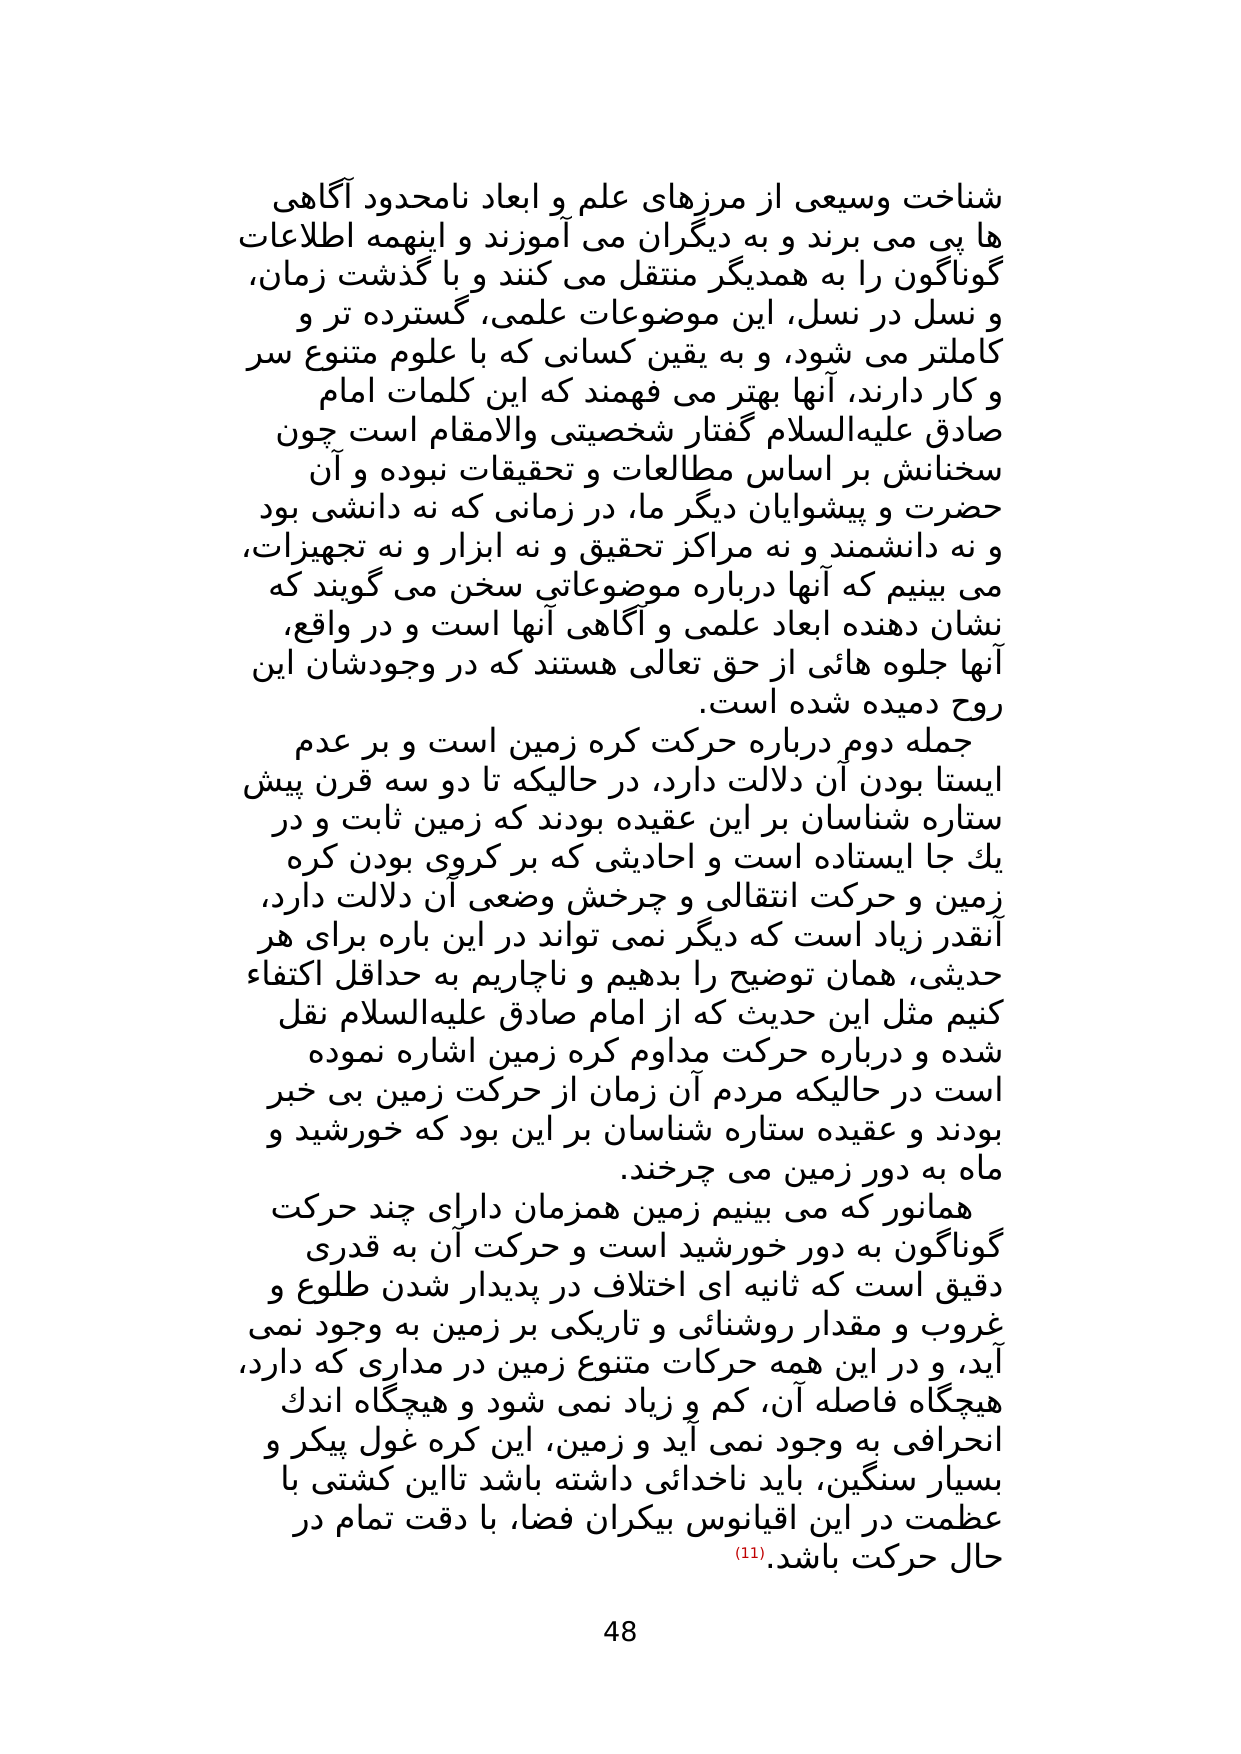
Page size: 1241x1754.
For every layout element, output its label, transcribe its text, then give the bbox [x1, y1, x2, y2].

text جمله دوم درباره حركت كره زمين است و بر عدم ايستا بودن آن دلالت دارد، در حاليكه تا دو سه قرن پيش ستاره شناسان بر اين عقيده بودند كه زمين ثابت و در يك جا ايستاده است و احاديثى كه بر كروى بودن كره زمين و حركت انتقالى و چرخش وضعى آن دلالت دارد، آنقدر زياد است كه ديگر نمى تواند در اين باره براى هر حديثى، همان توضيح را بدهيم و ناچاريم به حداقل اكتفاء كنيم مثل اين حديث كه از امام صادق عليه‌السلام نقل شده و درباره حركت مداوم كره زمين اشاره نموده است در حاليكه مردم آن زمان از حركت زمين بى خبر بودند و عقيده ستاره شناسان بر اين بود كه خورشيد و ماه به دور زمين مى چرخند. [236, 721, 1004, 1187]
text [236, 177, 1004, 721]
text همانور كه مى بينيم زمين همزمان داراى چند حركت گوناگون به دور خورشيد است و حركت آن به قدرى دقيق است كه ثانيه اى اختلاف در پديدار شدن طلوع و غروب و مقدار روشنائى و تاريكى بر زمين به وجود نمى آيد، و در اين همه حركات متنوع زمين در مدارى كه دارد، هيچگاه فاصله آن، كم و زياد نمى شود و هيچگاه اندك انحرافى به وجود نمى آيد و زمين، اين كره غول پيكر و بسيار سنگين، بايد ناخدائى داشته باشد تااين كشتى با عظمت در اين اقيانوس بيكران فضا، با دقت تمام در حال حركت باشد.(11) [236, 1187, 1004, 1576]
